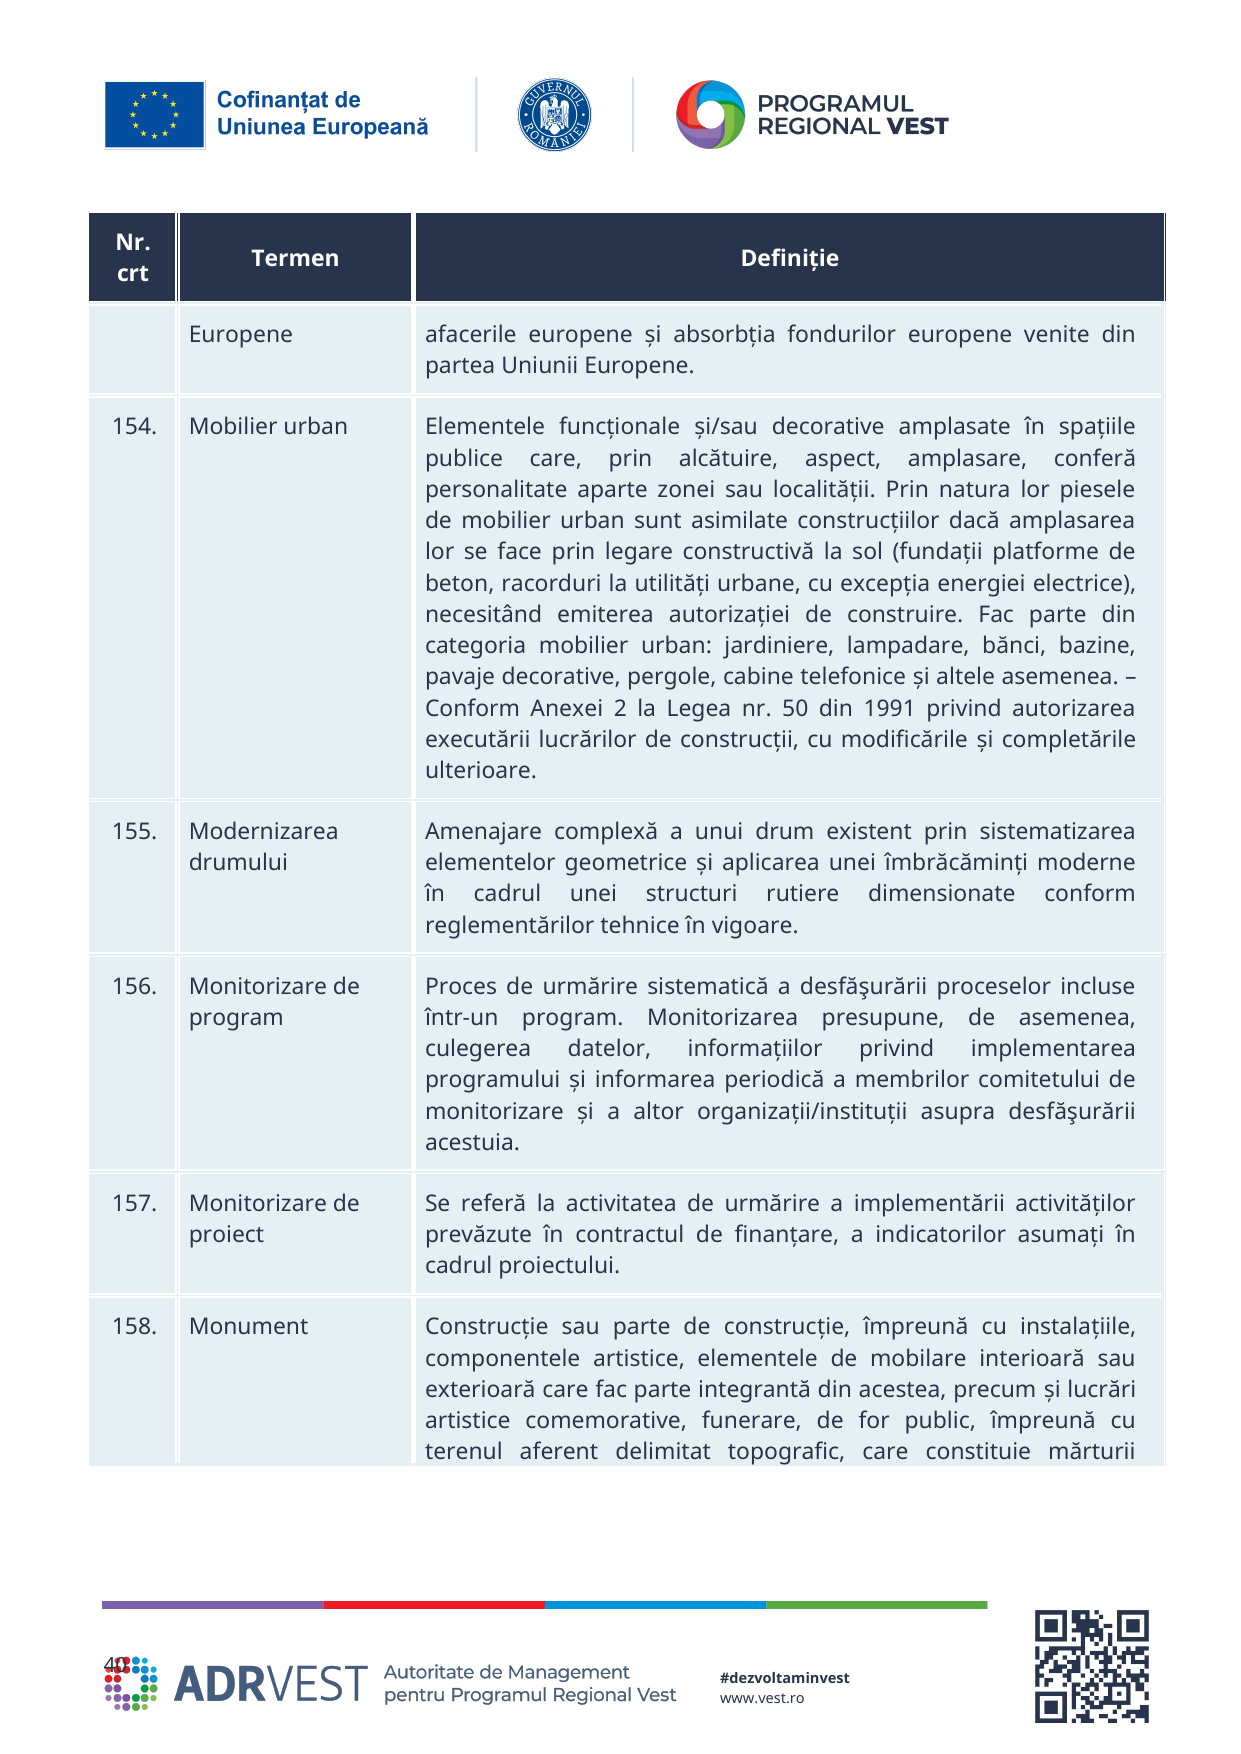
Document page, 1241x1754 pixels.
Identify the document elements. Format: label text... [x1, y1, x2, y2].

table_cell [89, 802, 175, 952]
table_cell [89, 306, 175, 393]
picture [42, 1601, 544, 1609]
table_cell [89, 957, 175, 1169]
table_header Termen [180, 213, 411, 301]
table_cell Monument [177, 1293, 413, 1466]
table_cell Elementele funcționale şi/sau decorative amplasate în spațiile publice care, prin alcătuire, aspect, amplasare, conferă personalitate aparte zonei sau localității. Prin natura lor piesele de mobilier urban sunt asimilate construcțiilor dacă amplasarea lor se face prin legare constructivă la sol (fundații platforme de beton, racorduri la utilități urbane, cu excepția energiei electrice), necesitând emiterea autorizației de construire. Fac parte din categoria mobilier urban: jardiniere, lampadare, bănci, bazine, pavaje decorative, pergole, cabine telefonice şi altele asemenea. – Conform Anexei 2 la Legea nr. 50 din 1991 privind autorizarea executării lucrărilor de construcții, cu modificările şi completările ulterioare. [414, 393, 1166, 798]
table_cell Ministerul Investițiilor și Proiectelor Europene [180, 306, 411, 393]
picture [103, 77, 949, 152]
table_cell [89, 1298, 177, 1466]
table_cell Mobilier urban [180, 398, 411, 798]
table_cell Proces de urmărire sistematică a desfăşurării proceselor incluse într-un program. Monitorizarea presupune, de asemenea, culegerea datelor, informațiilor privind implementarea programului și informarea periodică a membrilor comitetului de monitorizare și a altor organizații/instituții asupra desfăşurării acestuia. [414, 953, 1166, 1169]
table_header Definiție [416, 213, 1164, 301]
table_cell Monitorizare de proiect [180, 1174, 411, 1293]
table_cell [89, 398, 175, 798]
table_cell Amenajare complexă a unui drum existent prin sistematizarea elementelor geometrice și aplicarea unei îmbrăcăminți moderne în cadrul unei structuri rutiere dimensionate conform reglementărilor tehnice în vigoare. [414, 798, 1166, 952]
picture [767, 1601, 1158, 1732]
table_cell [89, 1174, 175, 1293]
table_header Nr. crt [89, 213, 175, 301]
table_cell Se referă la activitatea de urmărire a implementării activităților prevăzute în contractul de finanțare, a indicatorilor asumați în cadrul proiectului. [414, 1170, 1166, 1293]
table_cell Monitorizare de program [180, 957, 411, 1169]
picture [93, 1653, 683, 1715]
table_cell Modernizarea drumului [180, 802, 411, 952]
